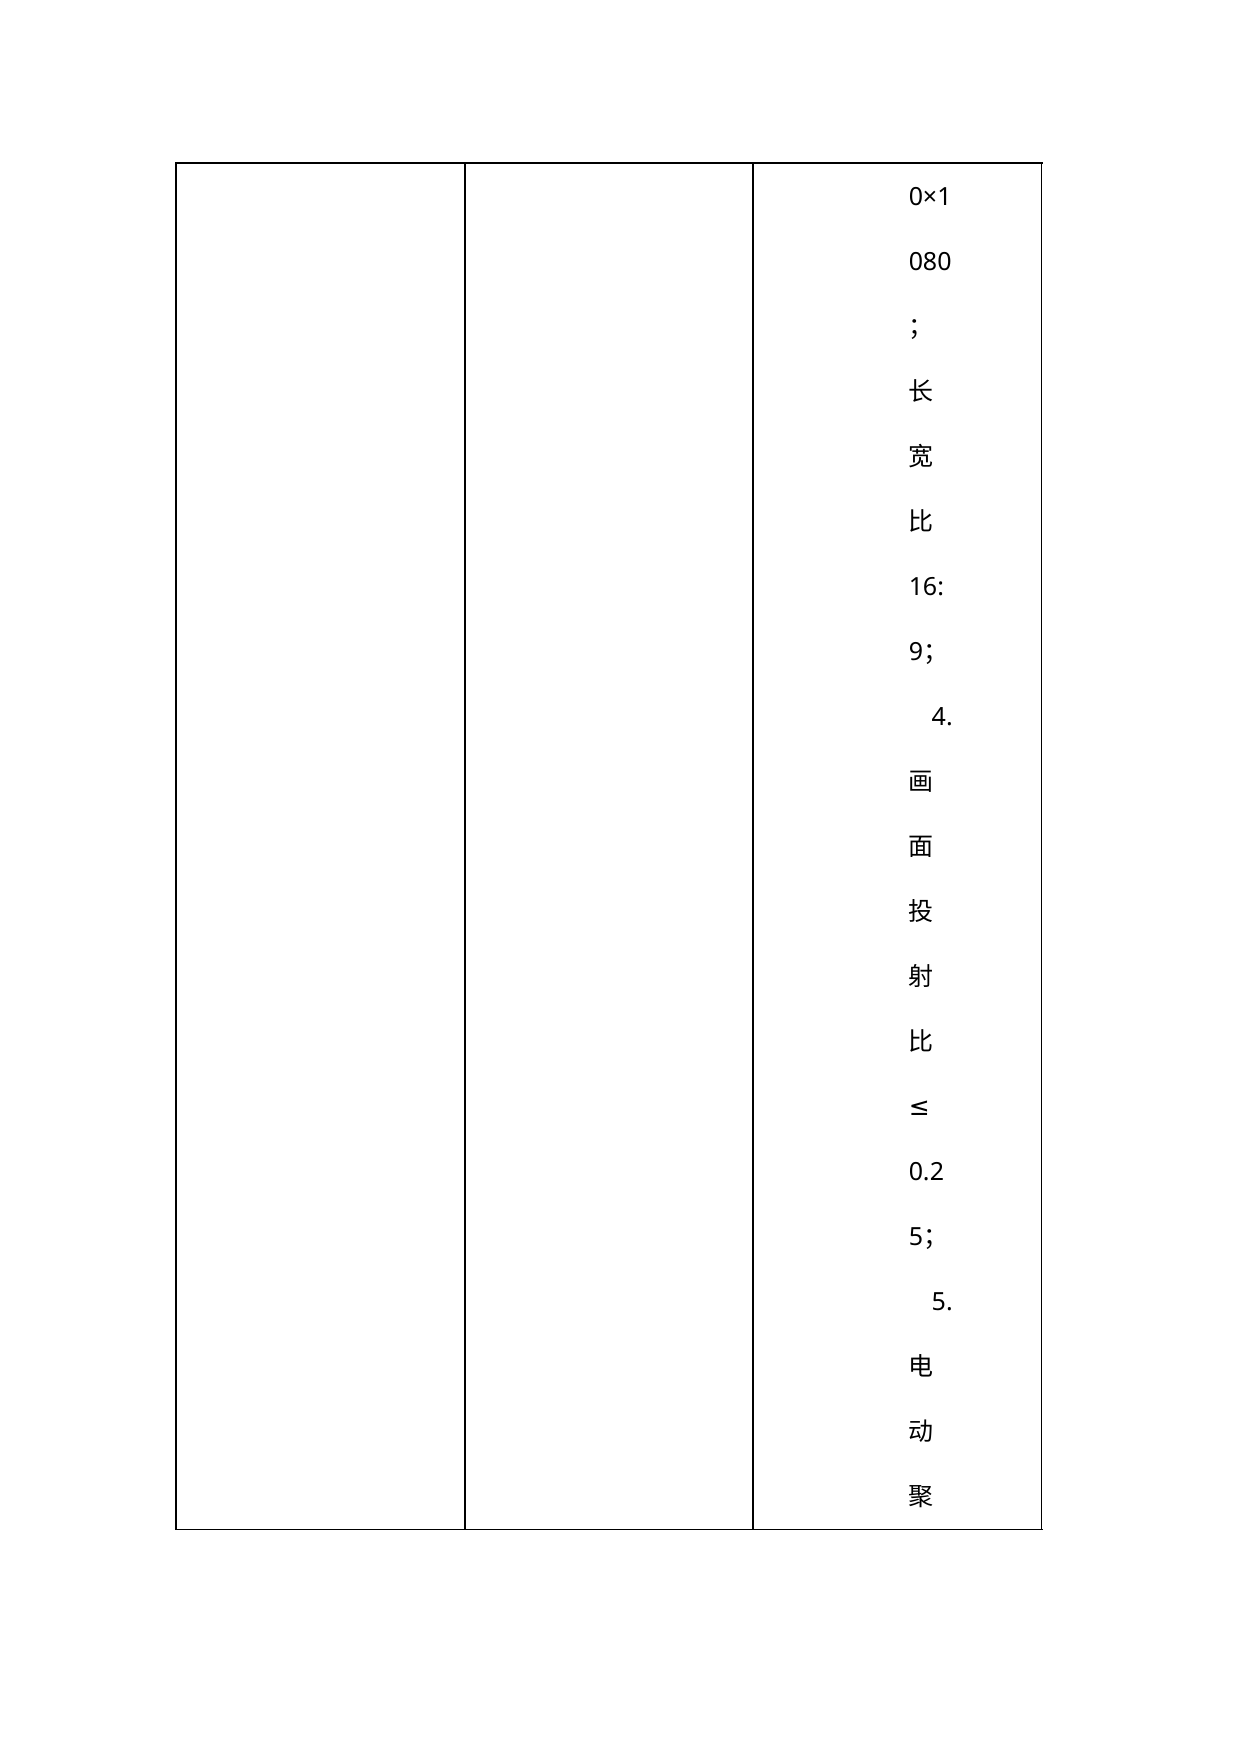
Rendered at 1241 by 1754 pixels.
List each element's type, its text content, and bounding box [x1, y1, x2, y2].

table_cell [754, 164, 1041, 1528]
table_cell 1 [177, 164, 464, 1528]
table_cell [466, 164, 752, 1528]
